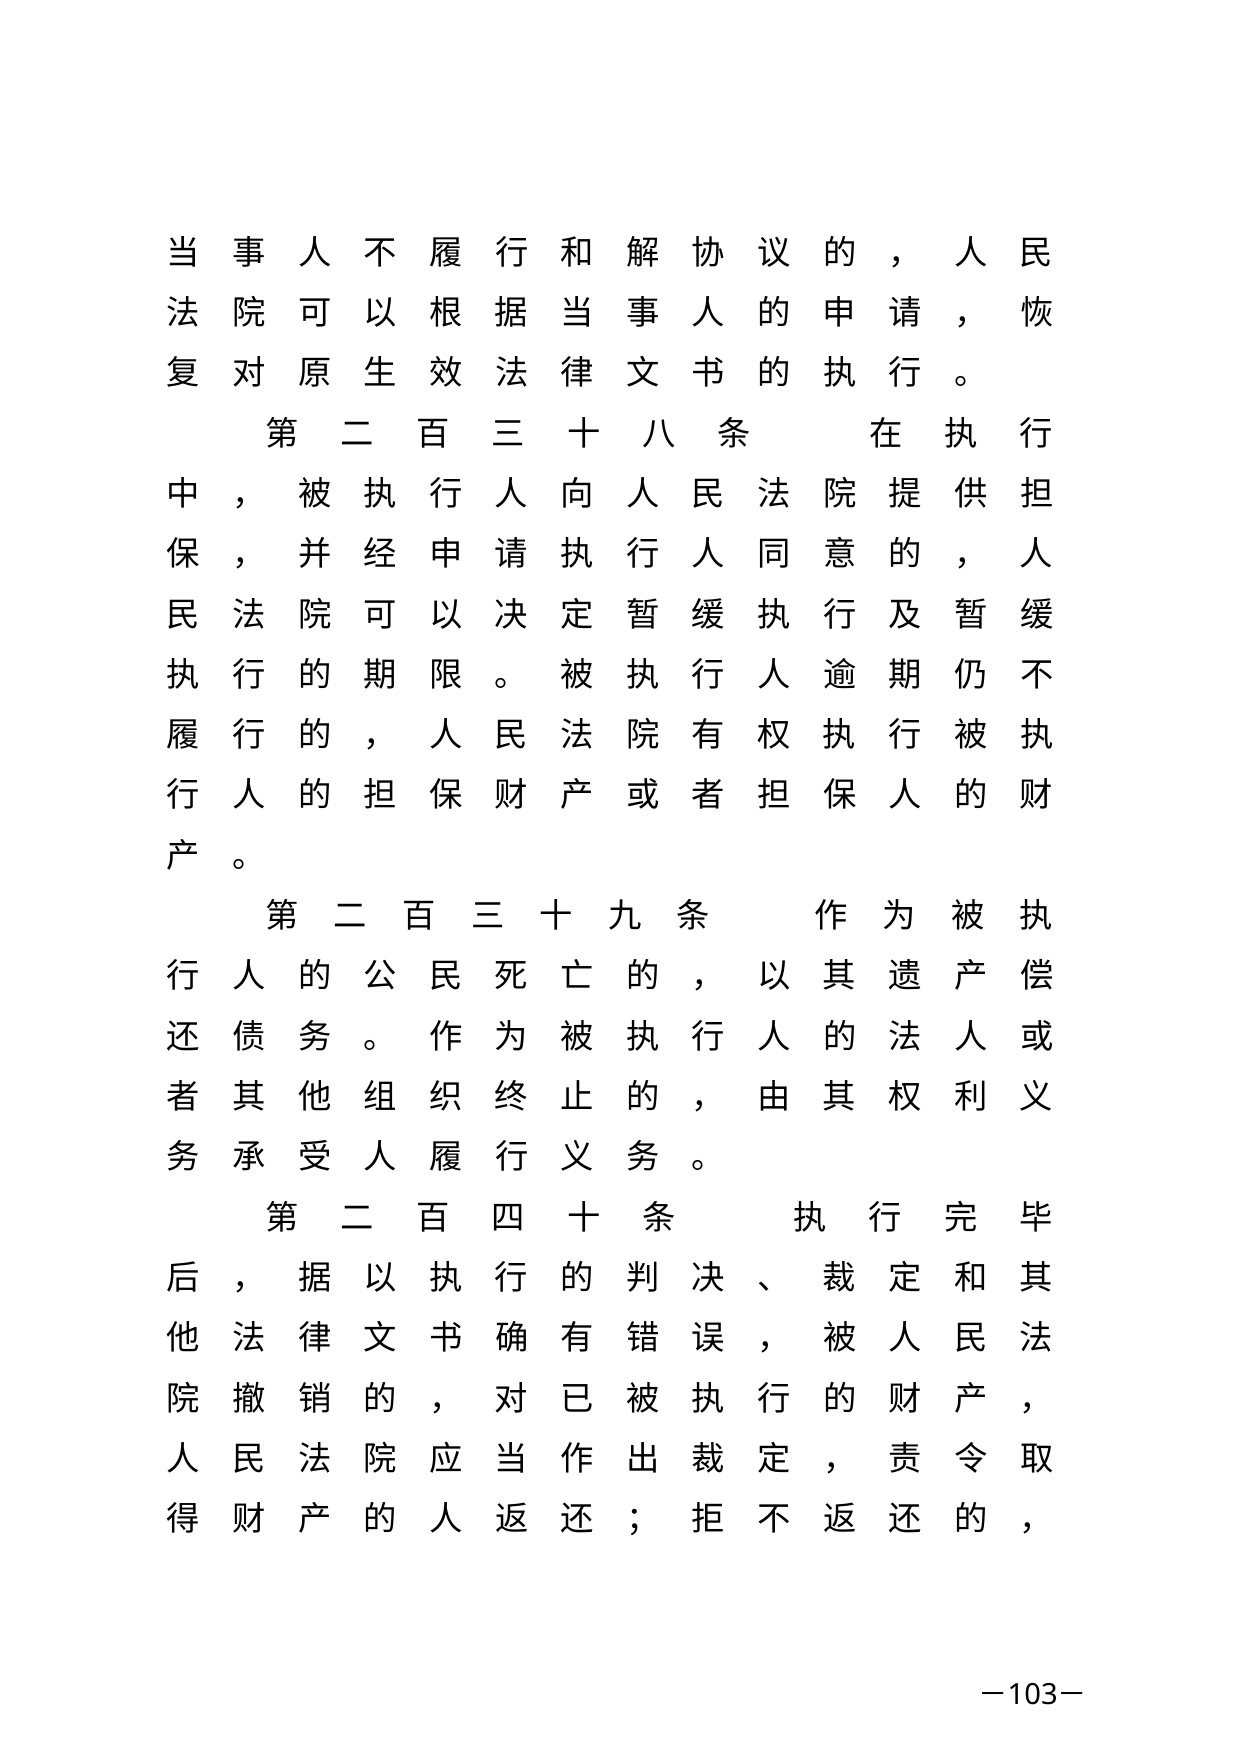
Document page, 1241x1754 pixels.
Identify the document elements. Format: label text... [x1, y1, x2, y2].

text 第二百三十八条 在执行中，被执行人向人民法院提供担保，并经申请执行人同意的，人民法院可以决定暂缓执行及暂缓执行的期限。被执行人逾期仍不履行的，人民法院有权执行被执行人的担保财产或者担保人的财产。 [167, 400, 1085, 883]
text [167, 1184, 1085, 1546]
text 第二百三十九条 作为被执行人的公民死亡的，以其遗产偿还债务。作为被执行人的法人或者其他组织终止的，由其权利义务承受人履行义务。 [167, 883, 1085, 1184]
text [167, 219, 1085, 400]
